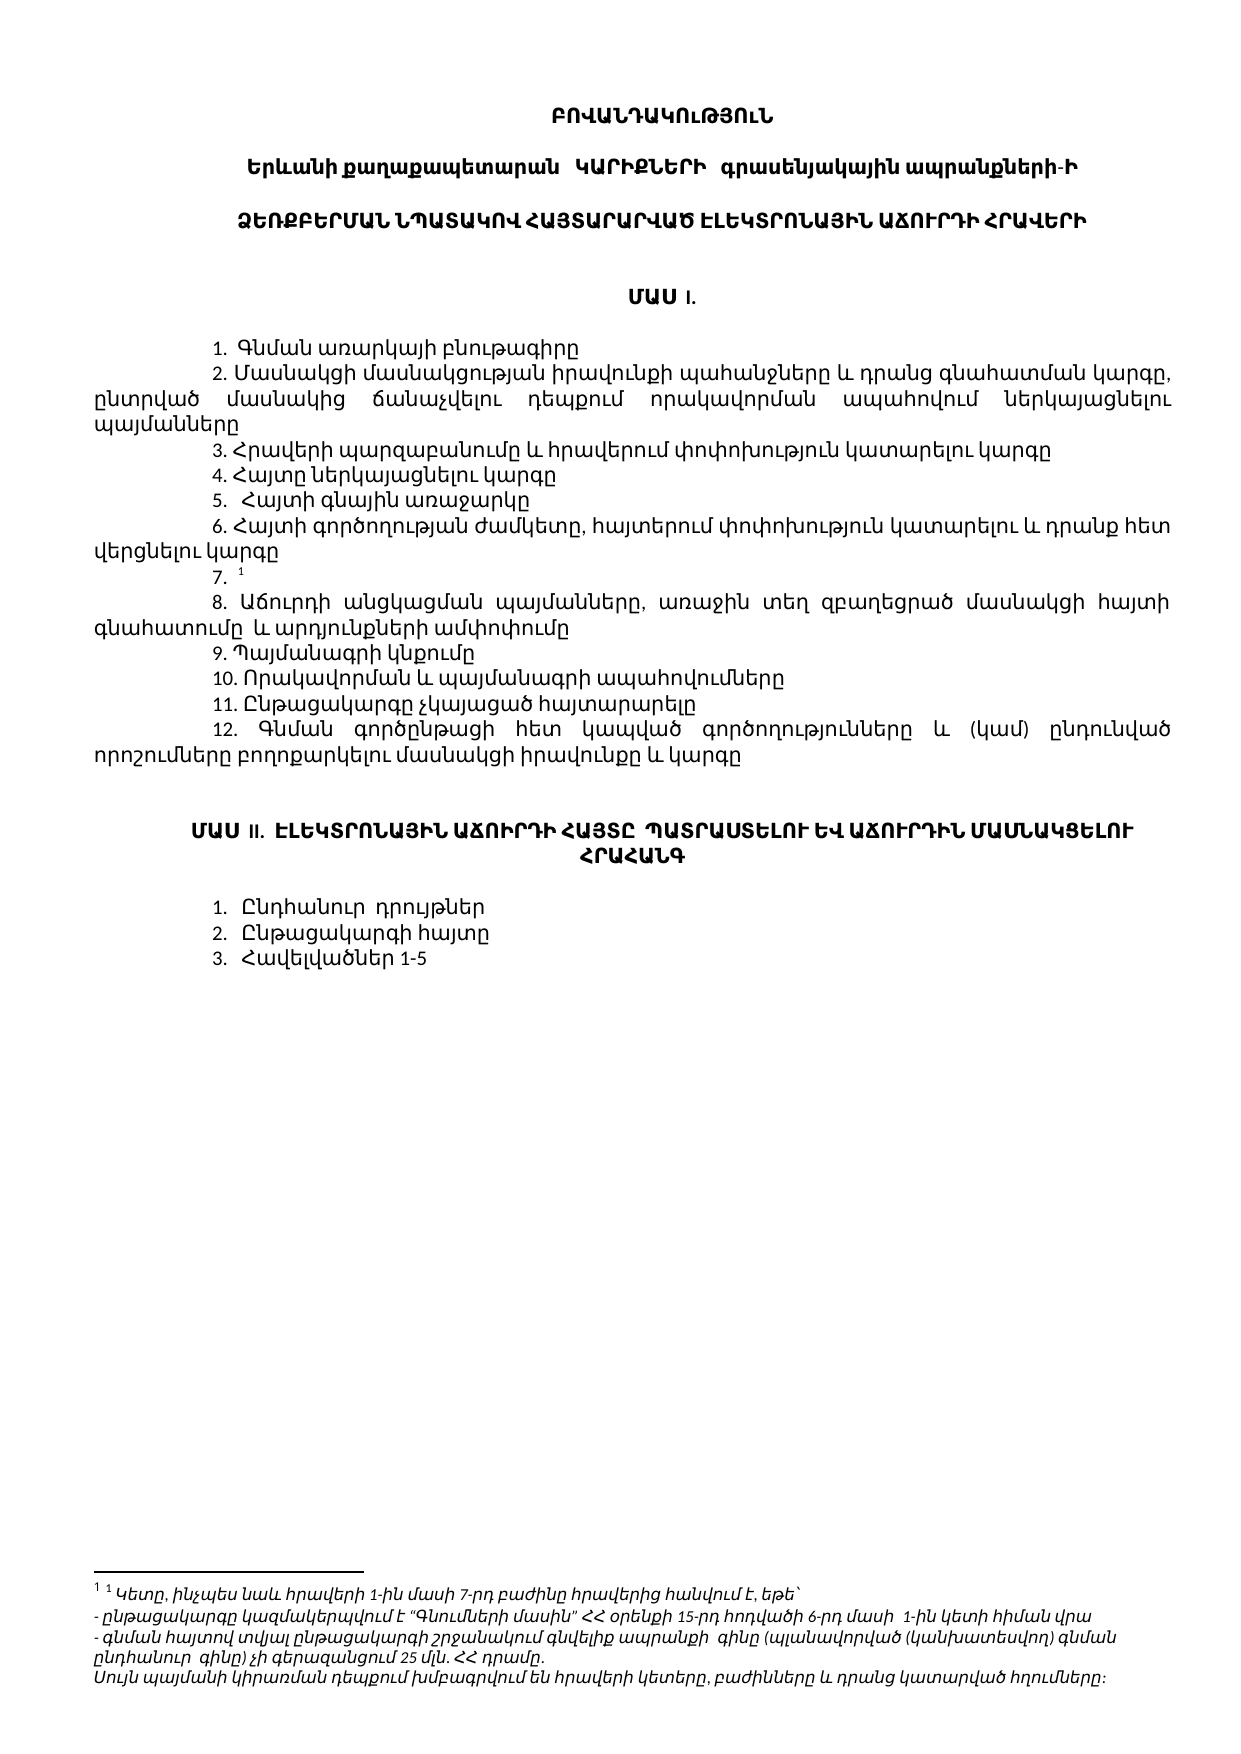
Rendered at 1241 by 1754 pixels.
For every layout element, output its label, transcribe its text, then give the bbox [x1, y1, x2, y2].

text ՁԵՌՔԲԵՐՄԱՆ ՆՊԱՏԱԿՈՎ ՀԱՅՏԱՐԱՐՎԱԾ ԷԼԵԿՏՐՈՆԱՅԻՆ ԱՃՈՒՐԴԻ ՀՐԱՎԵՐԻ [94, 208, 1171, 233]
text 12. Գնման գործընթացի հետ կապված գործողությունները և (կամ) ընդունված որոշումները բողոքարկելու մասնակցի իրավունքը և կարգը [94, 716, 1171, 767]
text ՄԱՍ I. [94, 284, 1171, 310]
text 7. 1 [94, 564, 1171, 589]
text 3. Հրավերի պարզաբանումը և հրավերում փոփոխություն կատարելու կարգը [94, 437, 1171, 462]
text 4. Հայտը ներկայացնելու կարգը [94, 462, 1171, 488]
text 1. Ընդհանուր դրույթներ [94, 894, 1171, 920]
text ԲՈՎԱՆԴԱԿՈւԹՅՈւՆ [94, 103, 1171, 128]
text 2. Մասնակցի մասնակցության իրավունքի պահանջները և դրանց գնահատման կարգը, ընտրված մասնակից ճանաչվելու դեպքում որակավորման ապահովում ներկայացնելու պայմանները [94, 361, 1171, 437]
text Երևանի քաղաքապետարան ԿԱՐԻՔՆԵՐԻ գրասենյակային ապրանքների-Ի [94, 154, 1171, 179]
text 9. Պայմանագրի կնքումը [94, 640, 1171, 666]
text 1. Գնման առարկայի բնութագիրը [94, 335, 1171, 361]
text ՄԱՍ II. ԷԼԵԿՏՐՈՆԱՅԻՆ ԱՃՈԻՐԴԻ ՀԱՅՏԸ ՊԱՏՐԱՍՏԵԼՈՒ ԵՎ ԱՃՈՒՐԴԻՆ ՄԱՍՆԱԿՑԵԼՈՒ ՀՐԱՀԱՆԳ [94, 818, 1171, 869]
text 11. Ընթացակարգը չկայացած հայտարարելը [94, 691, 1171, 716]
text 10. Որակավորման և պայմանագրի ապահովումները [94, 666, 1171, 691]
text 3. Հավելվածներ 1-5 [94, 945, 1171, 971]
text 5. Հայտի գնային առաջարկը [94, 488, 1171, 513]
text 2. Ընթացակարգի հայտը [94, 920, 1171, 945]
text 8. Աճուրդի անցկացման պայմանները, առաջին տեղ զբաղեցրած մասնակցի հայտի գնահատումը և արդյունքների ամփոփումը [94, 589, 1171, 640]
text 6. Հայտի գործողության ժամկետը, հայտերում փոփոխություն կատարելու և դրանք հետ վերցնելու կարգը [94, 513, 1171, 564]
